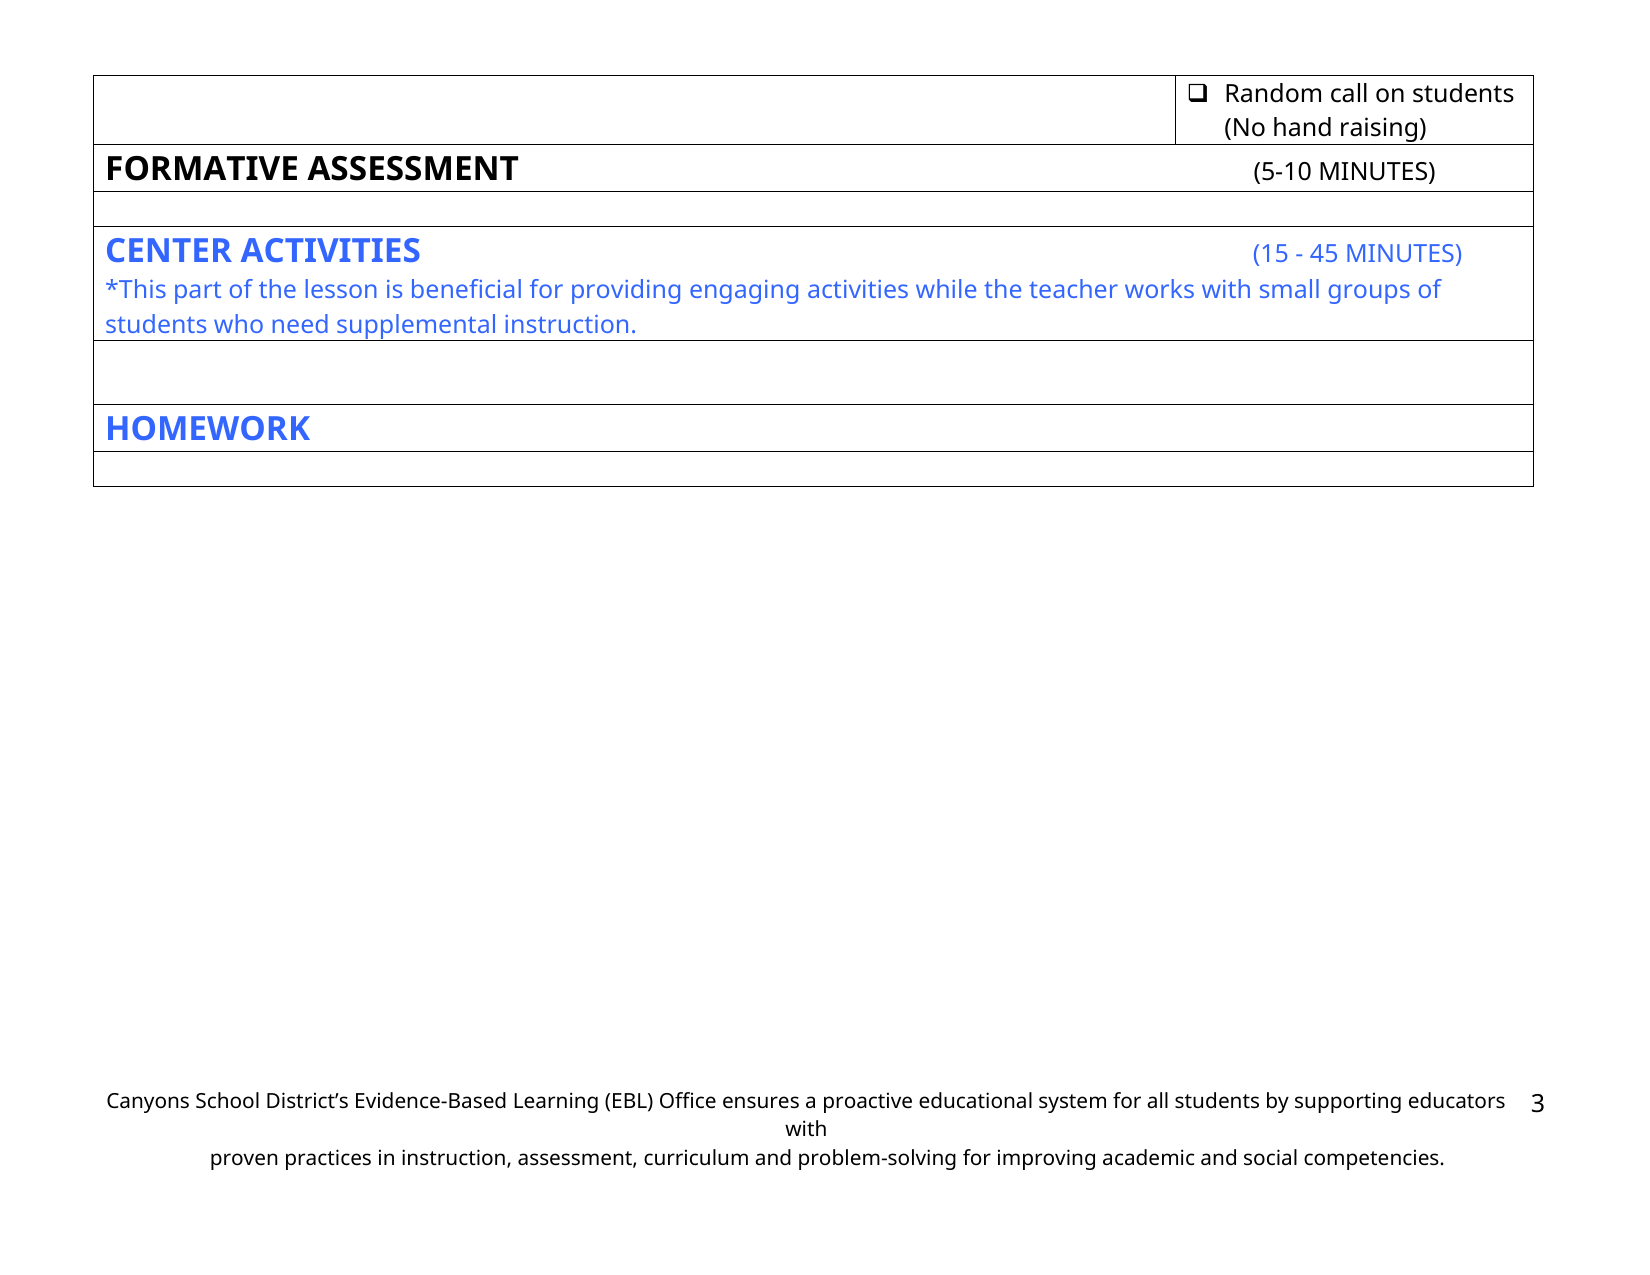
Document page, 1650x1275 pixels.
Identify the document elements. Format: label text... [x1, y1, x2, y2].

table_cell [94, 76, 1175, 144]
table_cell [1176, 76, 1533, 144]
table_cell [94, 452, 1533, 486]
table_cell [94, 192, 1533, 226]
table_cell FORMATIVE ASSESSMENT (5-10 MINUTES) [94, 145, 1533, 191]
table_cell CENTER ACTIVITIES (15 - 45 MINUTES) *This part of the lesson is beneficial for providing engaging activities while the teacher works with small groups of students who need supplemental instruction. [94, 227, 1533, 340]
table_cell HOMEWORK [94, 405, 1533, 451]
table_cell [94, 341, 1533, 404]
